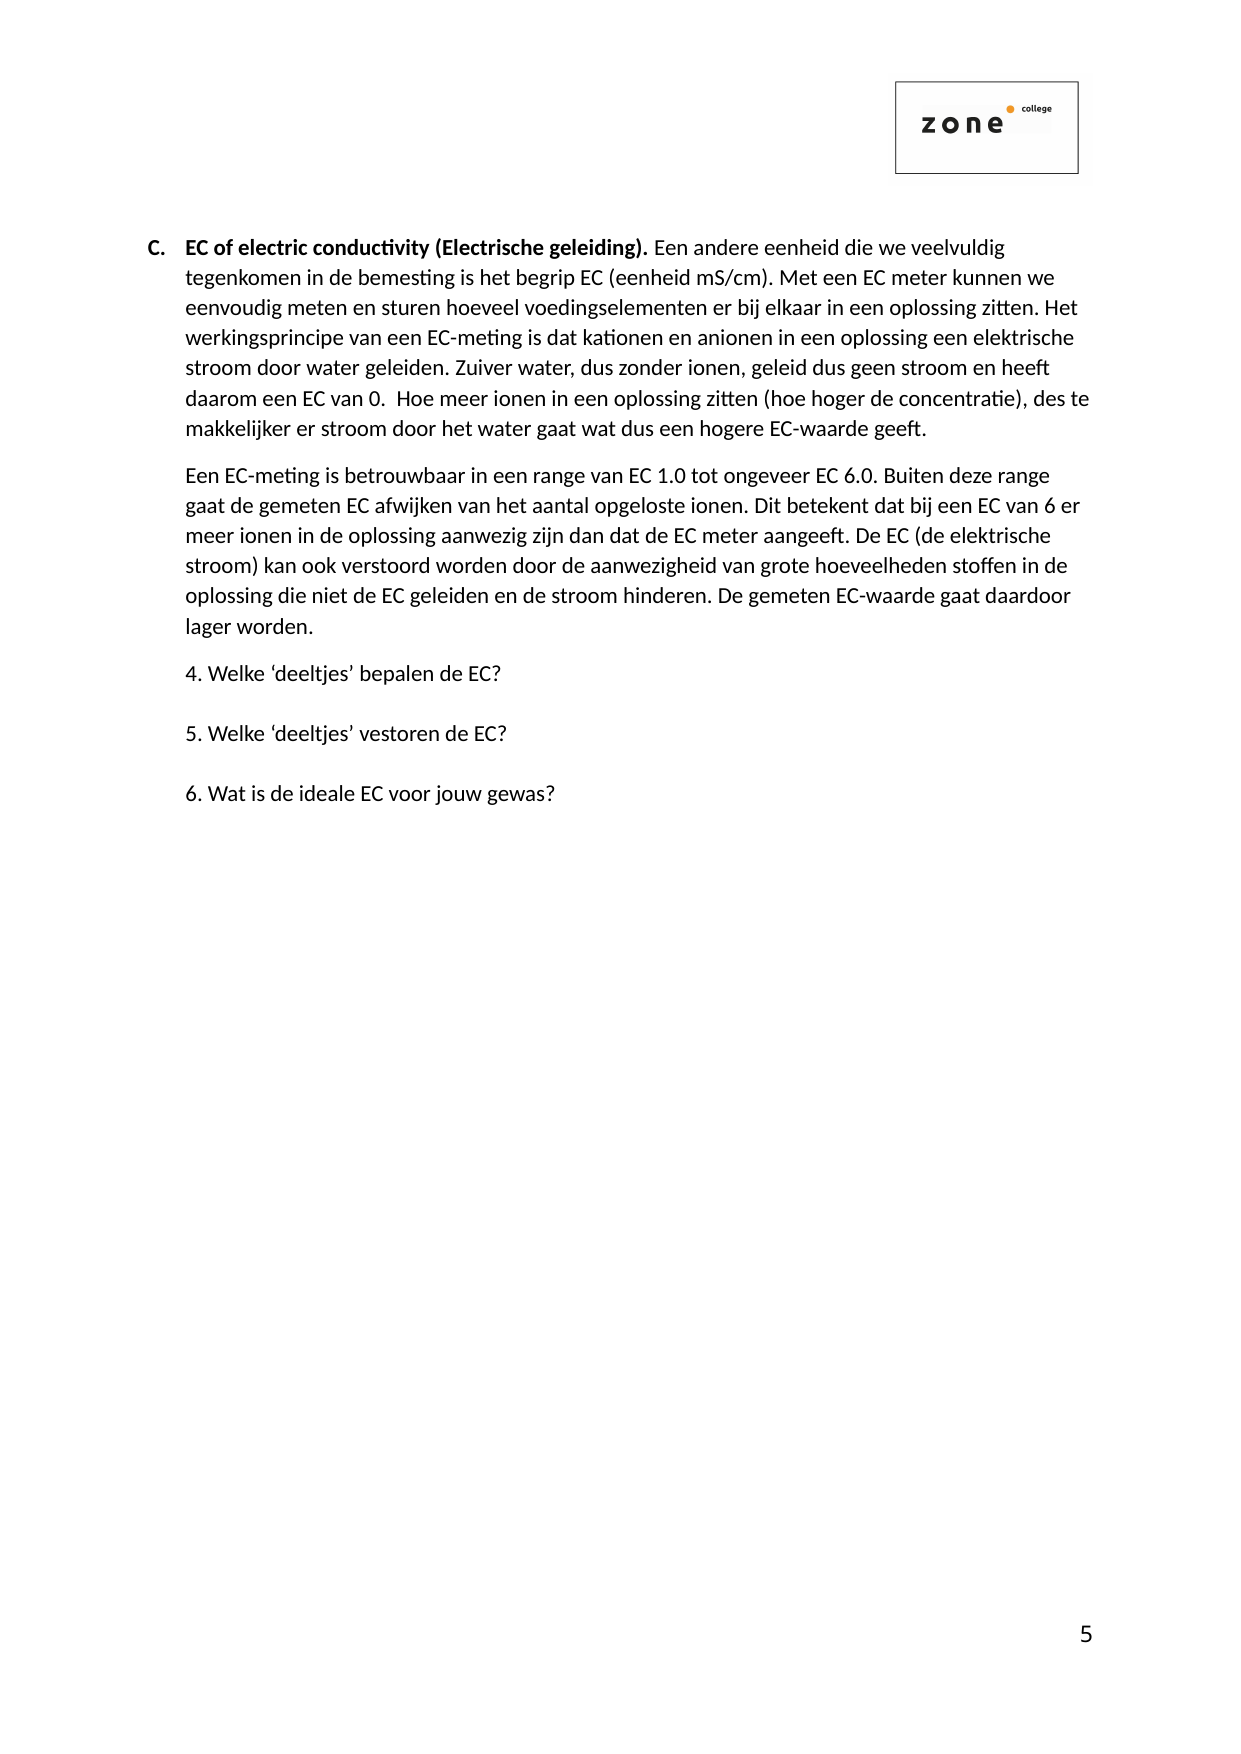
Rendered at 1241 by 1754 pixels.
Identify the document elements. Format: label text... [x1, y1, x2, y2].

picture [887, 73, 1093, 186]
text 4. Welke ‘deeltjes’ bepalen de EC? 5. Welke ‘deeltjes’ vestoren de EC? 6. Wat is de ideale EC voor jouw gewas? [185, 659, 1093, 841]
text Een EC-meting is betrouwbaar in een range van EC 1.0 tot ongeveer EC 6.0. Buiten deze range gaat de gemeten EC afwijken van het aantal opgeloste ionen. Dit betekent dat bij een EC van 6 er meer ionen in de oplossing aanwezig zijn dan dat de EC meter aangeeft. De EC (de elektrische stroom) kan ook verstoord worden door de aanwezigheid van grote hoeveelheden stoffen in de oplossing die niet de EC geleiden en de stroom hinderen. De gemeten EC-waarde gaat daardoor lager worden. [185, 461, 1093, 640]
list EC of electric conductivity (Electrische geleiding). Een andere eenheid die we veelvuldig tegenkomen in de bemesting is het begrip EC (eenheid mS/cm). Met een EC meter kunnen we eenvoudig meten en sturen hoeveel voedingselementen er bij elkaar in een oplossing zitten. Het werkingsprincipe van een EC-meting is dat kationen en anionen in een oplossing een elektrische stroom door water geleiden. Zuiver water, dus zonder ionen, geleid dus geen stroom en heeft daarom een EC van 0. Hoe meer ionen in een oplossing zitten (hoe hoger de concentratie), des te makkelijker er stroom door het water gaat wat dus een hogere EC-waarde geeft. [148, 233, 1093, 442]
